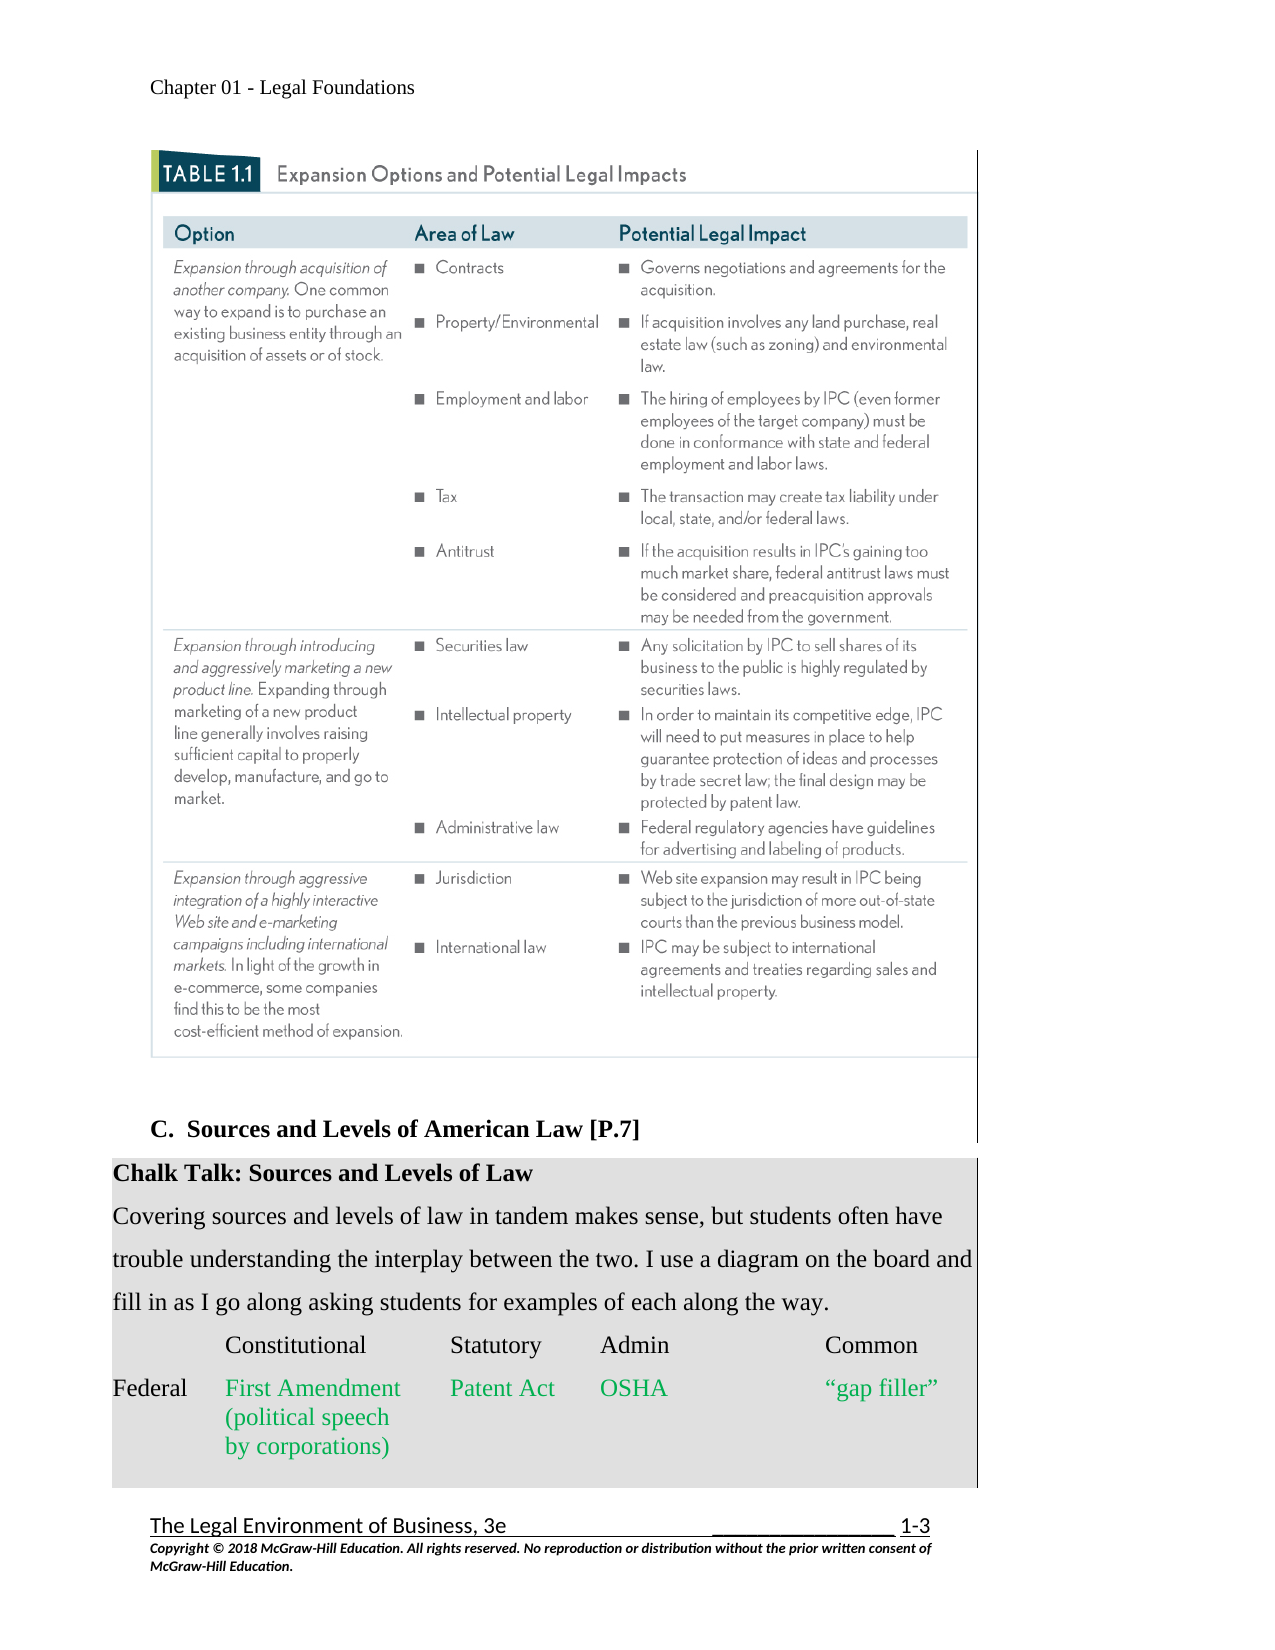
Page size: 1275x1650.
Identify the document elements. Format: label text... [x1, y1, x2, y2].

text C. Sources and Levels of American Law [P.7] [150, 1114, 977, 1143]
text Federal First Amendment Patent Act OSHA “gap filler” [112, 1373, 977, 1402]
picture [164, 166, 171, 181]
picture [174, 166, 183, 181]
text Constitutional Statutory Admin Common [112, 1330, 977, 1359]
text (political speech [112, 1402, 977, 1431]
text Covering sources and levels of law in tandem makes sense, but students often have trouble understanding the interplay between the two. I use a diagram on the board and fill in as I go along asking students for examples of each along the way. [112, 1201, 977, 1316]
picture [150, 150, 977, 1058]
picture [190, 165, 199, 181]
text by corporations) [112, 1431, 977, 1459]
text Chalk Talk: Sources and Levels of Law [112, 1158, 977, 1186]
picture [216, 166, 225, 181]
